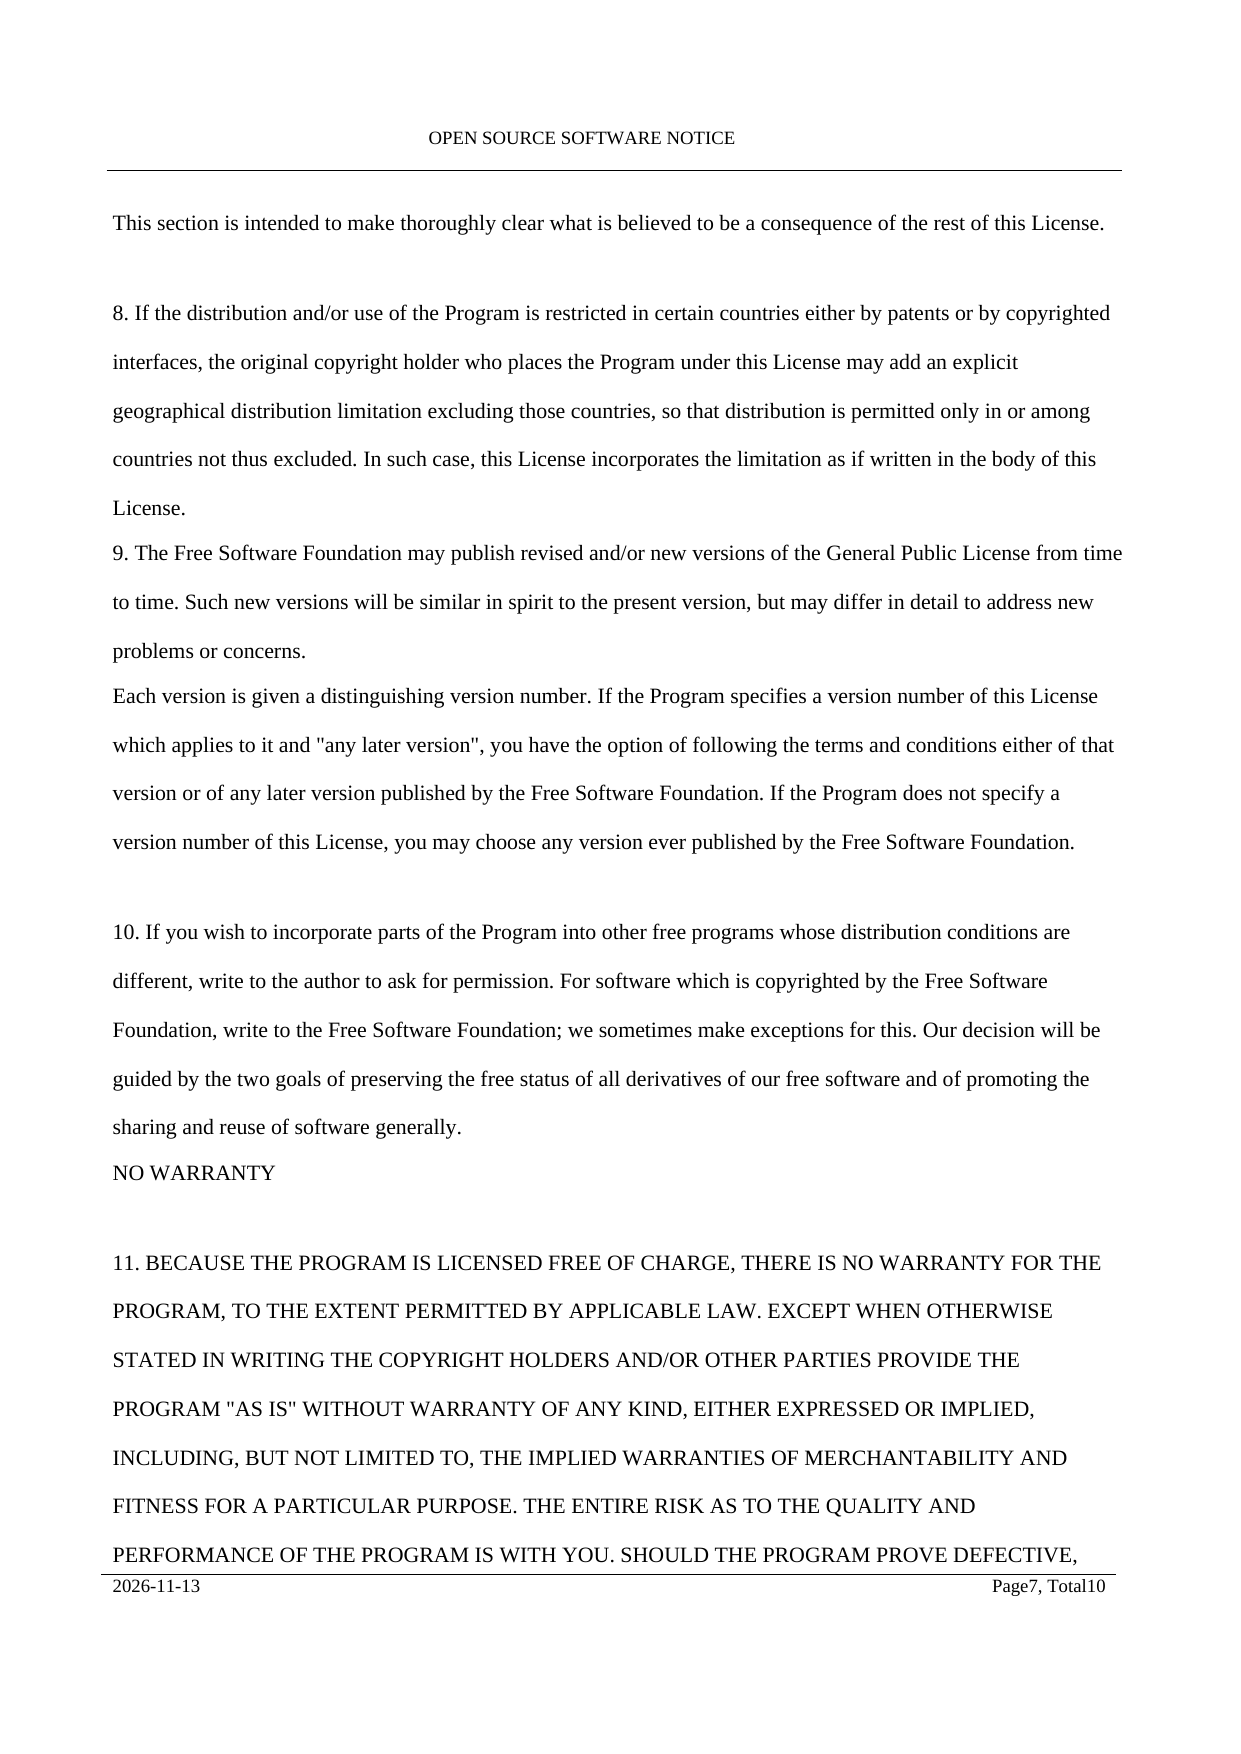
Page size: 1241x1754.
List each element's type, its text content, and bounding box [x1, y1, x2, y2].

text 10. If you wish to incorporate parts of the Program into other free programs whose distribution conditions are different, write to the author to ask for permission. For software which is copyrighted by the Free Software Foundation, write to the Free Software Foundation; we sometimes make exceptions for this. Our decision will be guided by the two goals of preserving the free status of all derivatives of our free software and of promoting the sharing and reuse of software generally. [112, 916, 1128, 1143]
text Each version is given a distinguishing version number. If the Program specifies a version number of this License which applies to it and "any later version", you have the option of following the terms and conditions either of that version or of any later version published by the Free Software Foundation. If the Program does not specify a version number of this License, you may choose any version ever published by the Free Software Foundation. [112, 679, 1128, 858]
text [112, 1246, 1128, 1571]
text This section is intended to make thoroughly clear what is believed to be a consequence of the rest of this License. [112, 206, 1128, 239]
text 8. If the distribution and/or use of the Program is restricted in certain countries either by patents or by copyrighted interfaces, the original copyright holder who places the Program under this License may add an explicit geographical distribution limitation excluding those countries, so that distribution is permitted only in or among countries not thus excluded. In such case, this License incorporates the limitation as if written in the body of this License. [112, 297, 1128, 524]
text NO WARRANTY [112, 1156, 1128, 1188]
text 9. The Free Software Foundation may publish revised and/or new versions of the General Public License from time to time. Such new versions will be similar in spirit to the present version, but may differ in detail to address new problems or concerns. [112, 537, 1128, 667]
